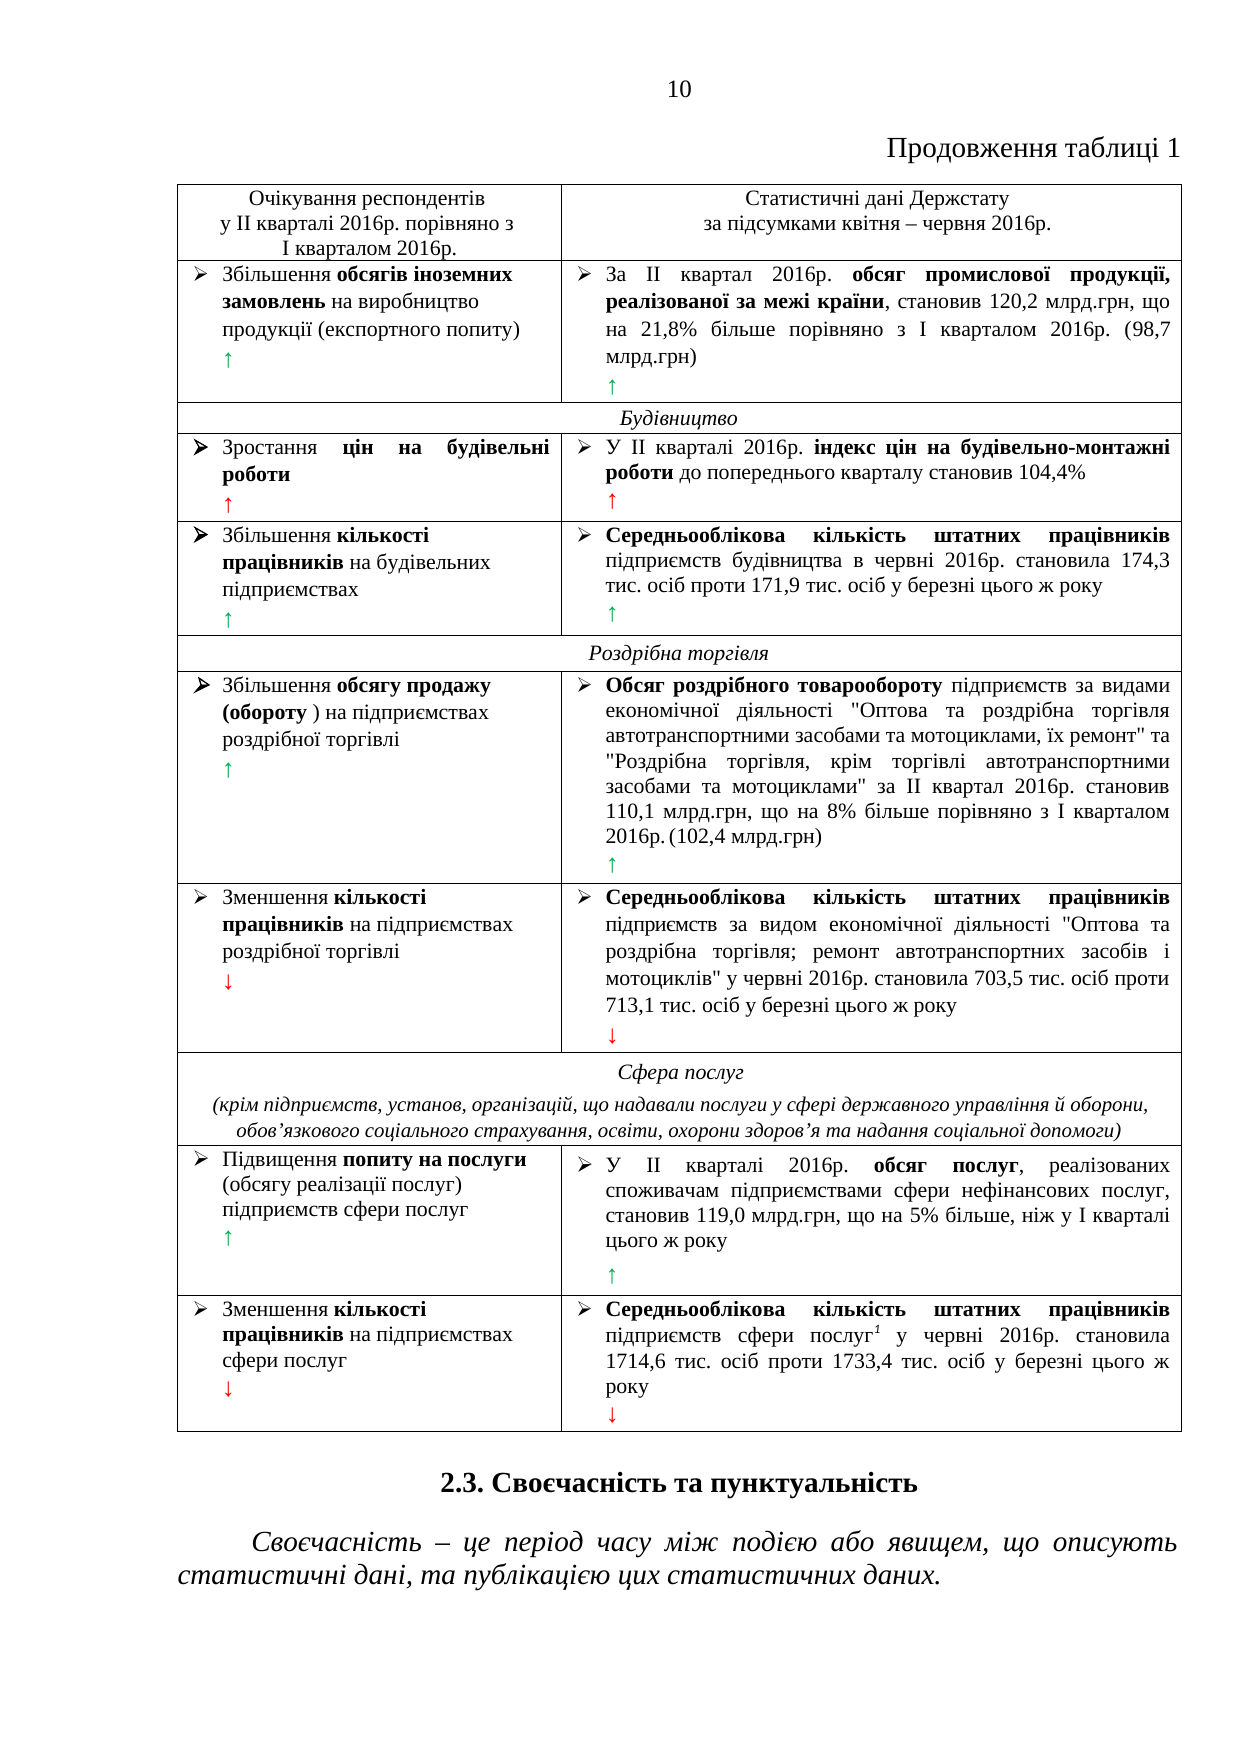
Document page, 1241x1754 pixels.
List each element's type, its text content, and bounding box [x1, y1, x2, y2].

table_cell Зменшення кількості працівників на підприємствах сфери послуг ↓ [178, 1296, 561, 1431]
list Своєчасність – це період часу між подією або явищем, що описують статистичні дані, та публікацією цих статистичних даних. [177, 1524, 1181, 1591]
table_cell Будівництво [178, 403, 1181, 433]
table_cell Підвищення попиту на послуги (обсягу реалізації послуг) підприємств сфери послуг ↑ [178, 1146, 561, 1295]
table_cell Зменшення кількості працівників на підприємствах роздрібної торгівлі ↓ [178, 884, 561, 1052]
list 2.3. Своєчасність та пунктуальність [177, 1465, 1181, 1499]
table_cell Зростання цін на будівельні роботи ↑ [178, 434, 561, 521]
table_cell Обсяг роздрібного товарообороту підприємств за видами економічної діяльності "Оптова та роздрібна торгівля автотранспортними засобами та мотоциклами, їх ремонт" та "Роздрібна торгівля, крім торгівлі автотранспортними засобами та мотоциклами" за ІІ квартал 2016р. становив 110,1 млрд.грн, що на 8% більше порівняно з І кварталом 2016р. (102,4 млрд.грн) ↑ [562, 672, 1181, 883]
table_cell За ІІ квартал 2016р. обсяг промислової продукції, реалізованої за межі країни, становив 120,2 млрд.грн, що на 21,8% більше порівняно з І кварталом 2016р. (98,7 млрд.грн) ↑ [562, 261, 1181, 402]
table_cell Середньооблікова кількість штатних працівників підприємств за видом економічної діяльності "Оптова та роздрібна торгівля; ремонт автотранспортних засобів і мотоциклів" у червні 2016р. становила 703,5 тис. осіб проти 713,1 тис. осіб у березні цього ж року ↓ [562, 884, 1181, 1052]
table_cell Роздрібна торгівля [178, 636, 1181, 671]
table_cell У ІІ кварталі 2016р. індекс цін на будівельно-монтажні роботи до попереднього кварталу становив 104,4% ↑ [562, 434, 1181, 521]
table_cell Середньооблікова кількість штатних працівників підприємств будівництва в червні 2016р. становила 174,3 тис. осіб проти 171,9 тис. осіб у березні цього ж року ↑ [562, 522, 1181, 635]
table_cell У ІІ кварталі 2016р. обсяг послуг, реалізованих споживачам підприємствами сфери нефінансових послуг, становив 119,0 млрд.грн, що на 5% більше, ніж у І кварталі цього ж року ↑ [562, 1146, 1181, 1295]
table_cell Середньооблікова кількість штатних працівників підприємств сфери послуг1 у червні 2016р. становила 1714,6 тис. осіб проти 1733,4 тис. осіб у березні цього ж року ↓ [562, 1296, 1181, 1431]
text Продовження таблиці 1 [177, 131, 1181, 164]
table_cell Збільшення кількості працівників на будівельних підприємствах ↑ [178, 522, 561, 635]
table_cell Збільшення обсягу продажу (обороту ) на підприємствах роздрібної торгівлі ↑ [178, 672, 561, 883]
table_cell Збільшення обсягів іноземних замовлень на виробництво продукції (експортного попиту) ↑ [178, 261, 561, 402]
table_cell Сфера послуг (крім підприємств, установ, організацій, що надавали послуги у сфері державного управління й оборони, обов’язкового соціального страхування, освіти, охорони здоров’я та надання соціальної допомоги) [178, 1053, 1181, 1144]
table_header Очікування респондентів у ІI кварталі 2016р. порівняно з І кварталом 2016р. [178, 185, 561, 260]
table_header Статистичні дані Держстату за підсумками квітня – червня 2016р. [562, 185, 1181, 260]
